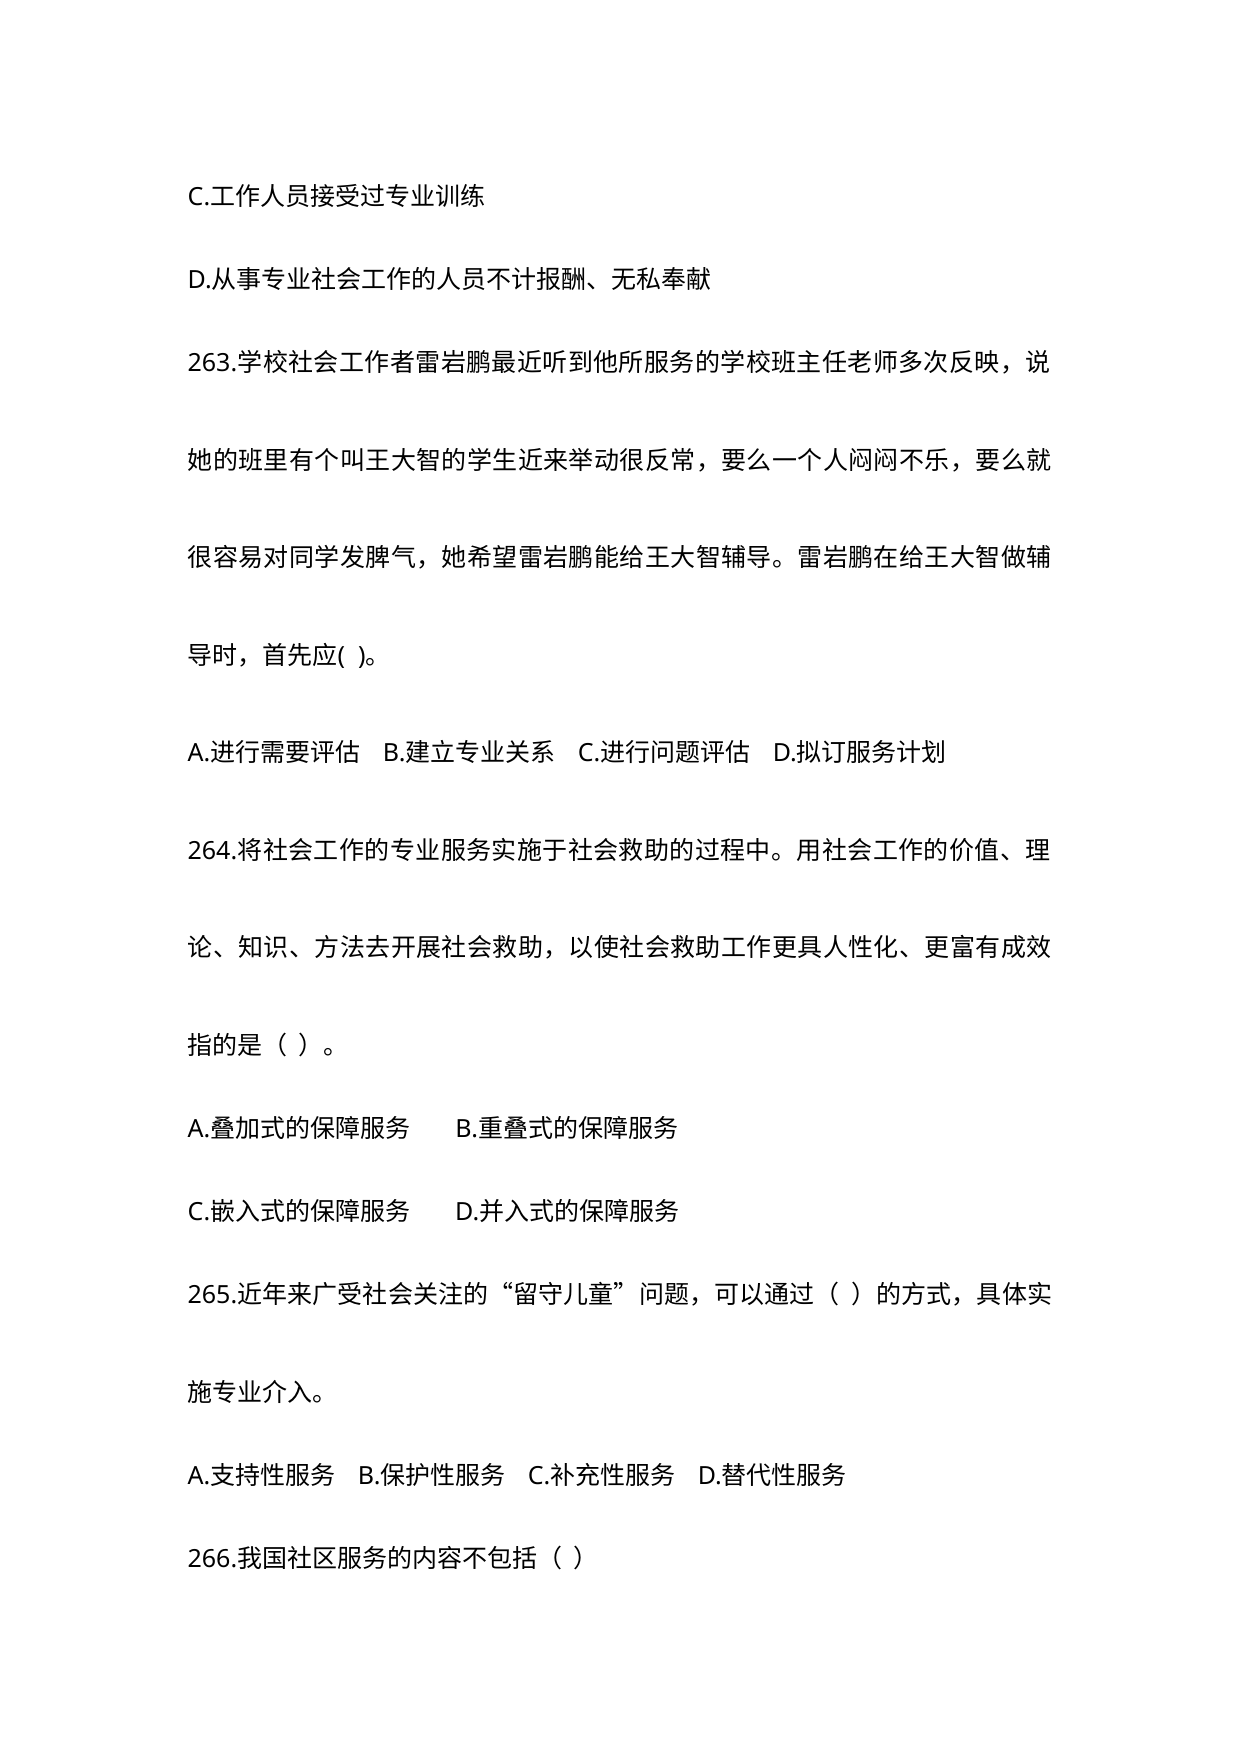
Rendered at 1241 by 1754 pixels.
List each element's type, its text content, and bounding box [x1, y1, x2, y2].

list C.嵌入式的保障服务 D.并入式的保障服务 [187, 1177, 1053, 1242]
list D.从事专业社会工作的人员不计报酬、无私奉献 [187, 245, 1053, 310]
list 265.近年来广受社会关注的“留守儿童”问题，可以通过（ ）的方式，具体实施专业介入。 [187, 1260, 1053, 1423]
list 266.我国社区服务的内容不包括（ ） [187, 1524, 1053, 1589]
list A.支持性服务 B.保护性服务 C.补充性服务 D.替代性服务 [187, 1441, 1053, 1506]
list 263.学校社会工作者雷岩鹏最近听到他所服务的学校班主任老师多次反映，说她的班里有个叫王大智的学生近来举动很反常，要么一个人闷闷不乐，要么就很容易对同学发脾气，她希望雷岩鹏能给王大智辅导。雷岩鹏在给王大智做辅导时，首先应( )。 A.进行需要评估 B.建立专业关系 C.进行问题评估 D.拟订服务计划 264.将社会工作的专业服务实施于社会救助的过程中。用社会工作的价值、理论、知识、方法去开展社会救助，以使社会救助工作更具人性化、更富有成效指的是（ ）。 [187, 328, 1053, 1076]
list C.工作人员接受过专业训练 [187, 162, 1053, 227]
list A.叠加式的保障服务 B.重叠式的保障服务 [187, 1094, 1053, 1159]
